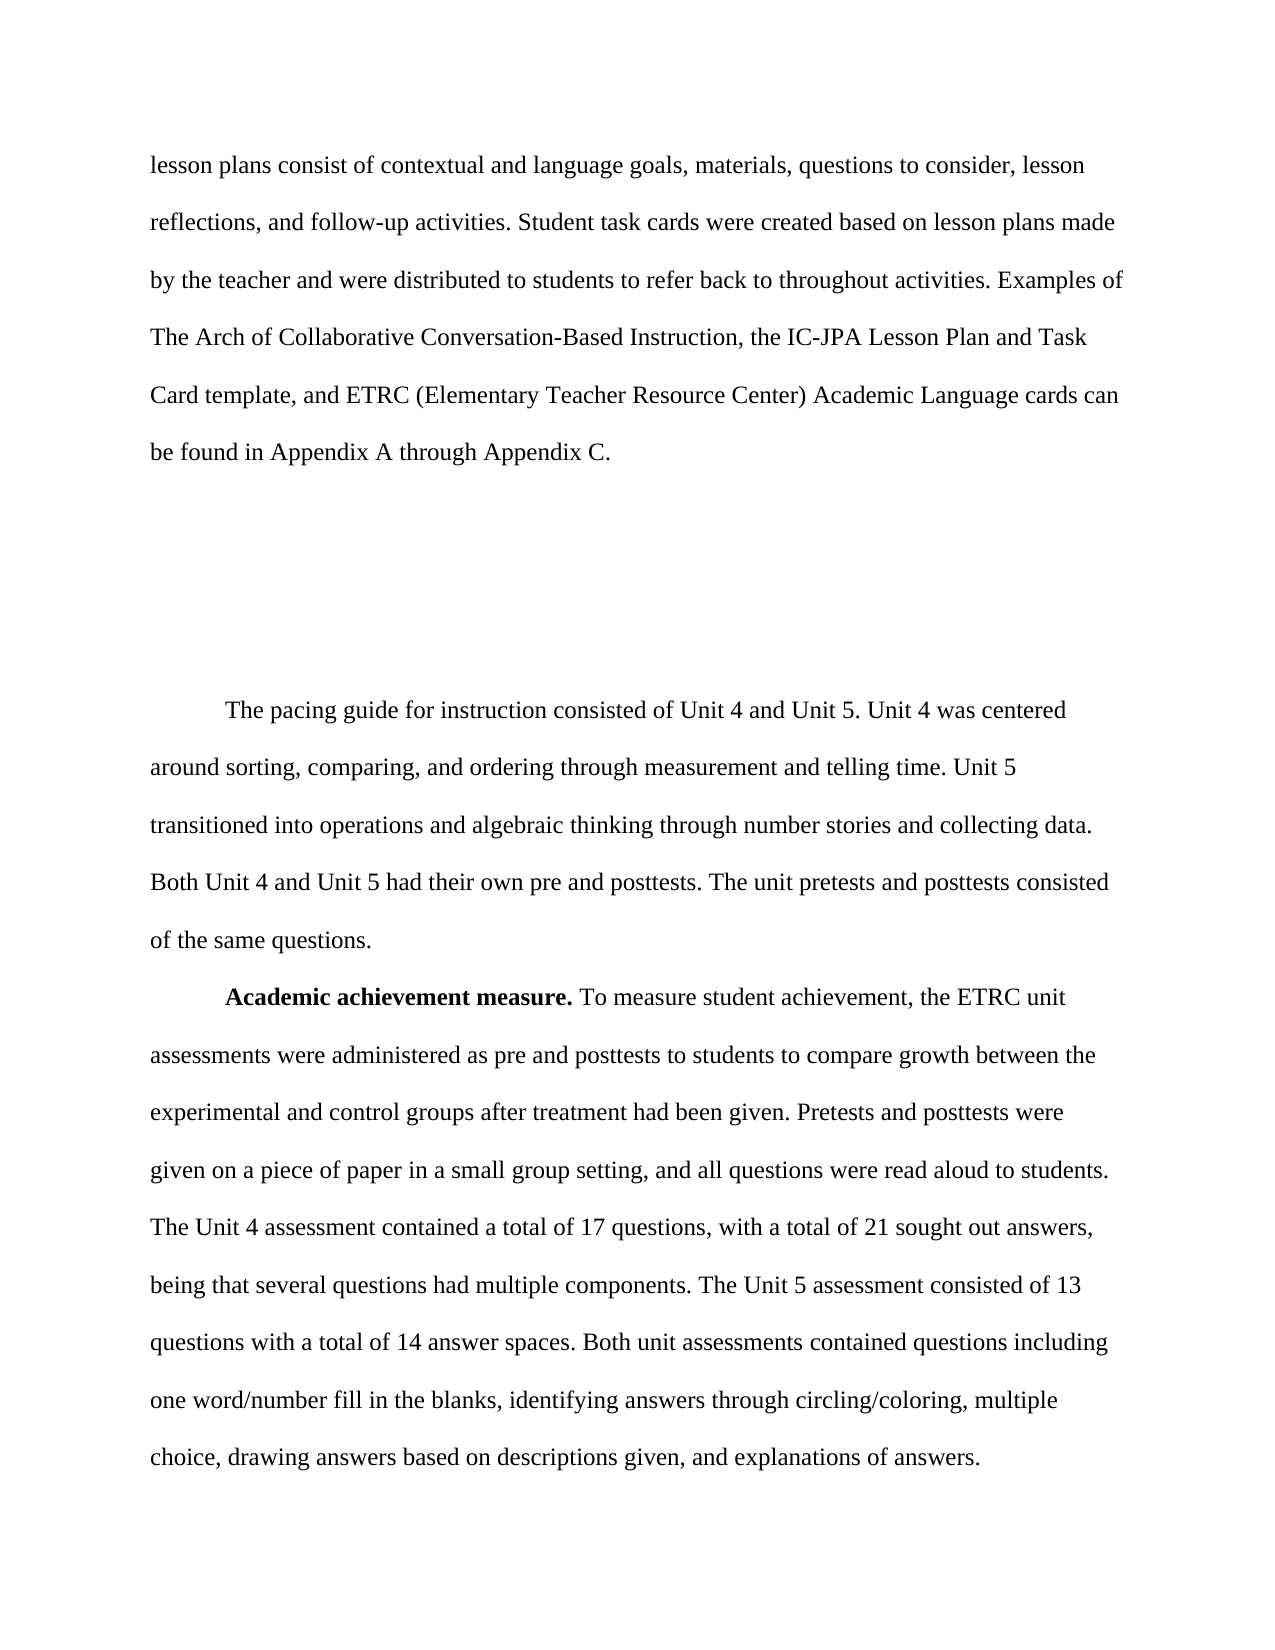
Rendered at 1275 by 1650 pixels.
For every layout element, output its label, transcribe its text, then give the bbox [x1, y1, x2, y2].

text Academic achievement measure. To measure student achievement, the ETRC unit assessments were administered as pre and posttests to students to compare growth between the experimental and control groups after treatment had been given. Pretests and posttests were given on a piece of paper in a small group setting, and all questions were read aloud to students. The Unit 4 assessment contained a total of 17 questions, with a total of 21 sought out answers, being that several questions had multiple components. The Unit 5 assessment consisted of 13 questions with a total of 14 answer spaces. Both unit assessments contained questions including one word/number fill in the blanks, identifying answers through circling/coloring, multiple choice, drawing answers based on descriptions given, and explanations of answers. [150, 982, 1125, 1471]
text The pacing guide for instruction consisted of Unit 4 and Unit 5. Unit 4 was centered around sorting, comparing, and ordering through measurement and telling time. Unit 5 transitioned into operations and algebraic thinking through number stories and collecting data. Both Unit 4 and Unit 5 had their own pre and posttests. The unit pretests and posttests consisted of the same questions. [150, 695, 1125, 953]
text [150, 150, 1125, 466]
